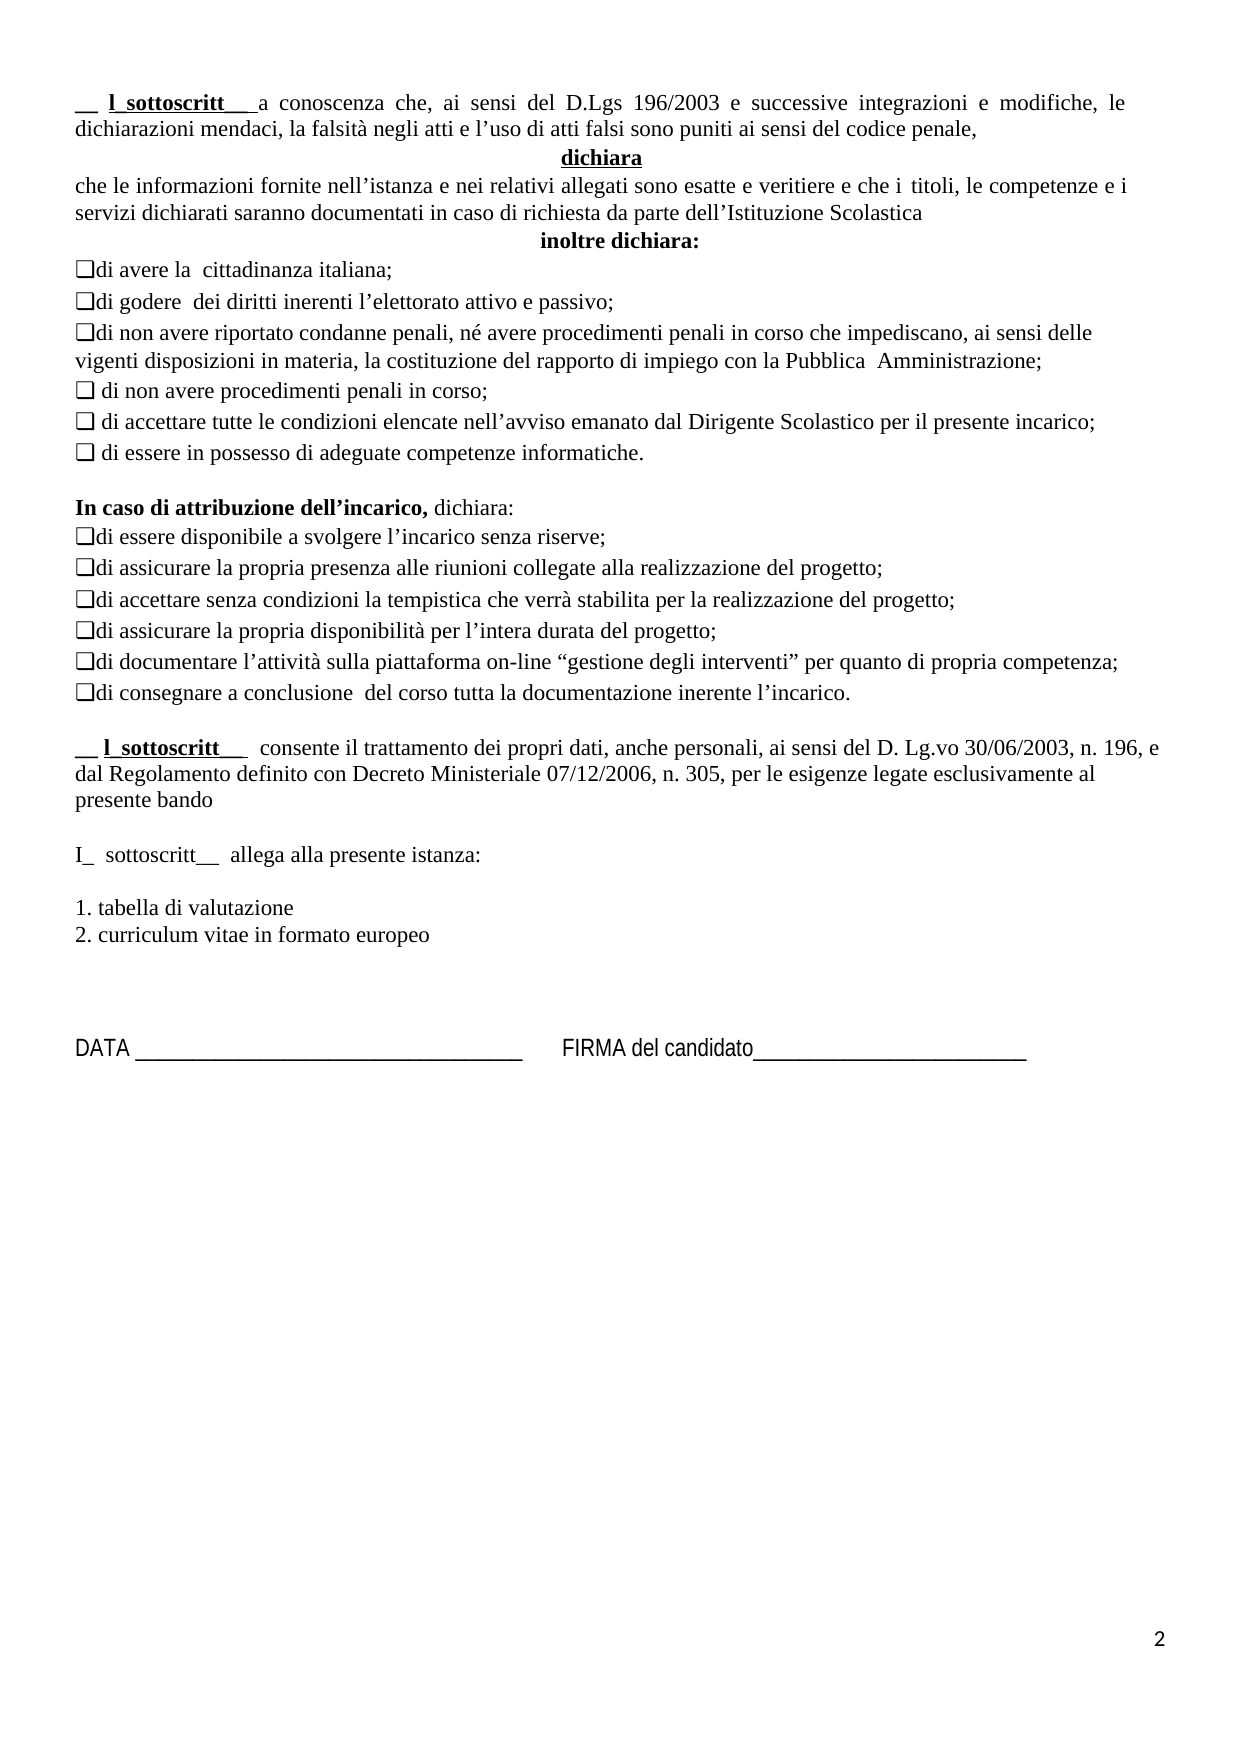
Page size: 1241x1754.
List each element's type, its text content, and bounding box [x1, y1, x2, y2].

text ❏di godere dei diritti inerenti l’elettorato attivo e passivo; [75, 285, 1165, 316]
text ❏ di non avere procedimenti penali in corso; [75, 373, 1165, 405]
text ❏di documentare l’attività sulla piattaforma on-line “gestione degli interventi” per quanto di propria competenza; [75, 645, 1165, 676]
text vigenti disposizioni in materia, la costituzione del rapporto di impiego con la Pubblica Amministrazione; [75, 347, 1165, 373]
text ❏di consegnare a conclusione del corso tutta la documentazione inerente l’incarico. [75, 676, 1165, 707]
text ❏di non avere riportato condanne penali, né avere procedimenti penali in corso che impediscano, ai sensi delle [75, 316, 1165, 347]
text __ l_sottoscritt__ consente il trattamento dei propri dati, anche personali, ai sensi del D. Lg.vo 30/06/2003, n. 196, e dal Regolamento definito con Decreto Ministeriale 07/12/2006, n. 305, per le esigenze legate esclusivamente al presente bando [75, 734, 1165, 813]
text ❏di assicurare la propria disponibilità per l’intera durata del progetto; [75, 614, 1165, 645]
text ❏di accettare senza condizioni la tempistica che verrà stabilita per la realizzazione del progetto; [75, 582, 1165, 614]
text dichiara [75, 144, 1128, 170]
text __ l_sottoscritt__ a conoscenza che, ai sensi del D.Lgs 196/2003 e successive integrazioni e modifiche, le dichiarazioni mendaci, la falsità negli atti e l’uso di atti falsi sono puniti ai sensi del codice penale, [75, 89, 1128, 142]
text 2. curriculum vitae in formato europeo [75, 921, 1165, 947]
text inoltre dichiara: [75, 227, 1165, 253]
text DATA __________________________________ FIRMA del candidato________________________ [75, 1033, 1165, 1062]
text ❏ di essere in possesso di adeguate competenze informatiche. [75, 436, 1165, 467]
text I_ sottoscritt__ allega alla presente istanza: [75, 842, 1165, 868]
text ❏di avere la cittadinanza italiana; [75, 253, 1165, 285]
text 1. tabella di valutazione [75, 894, 1165, 921]
text ❏di assicurare la propria presenza alle riunioni collegate alla realizzazione del progetto; [75, 551, 1165, 582]
text In caso di attribuzione dell’incarico, dichiara: [75, 494, 1165, 520]
text ❏ di accettare tutte le condizioni elencate nell’avviso emanato dal Dirigente Scolastico per il presente incarico; [75, 405, 1165, 436]
text ❏di essere disponibile a svolgere l’incarico senza riserve; [75, 520, 1165, 551]
text che le informazioni fornite nell’istanza e nei relativi allegati sono esatte e veritiere e che i titoli, le competenze e i servizi dichiarati saranno documentati in caso di richiesta da parte dell’Istituzione Scolastica [75, 172, 1128, 225]
